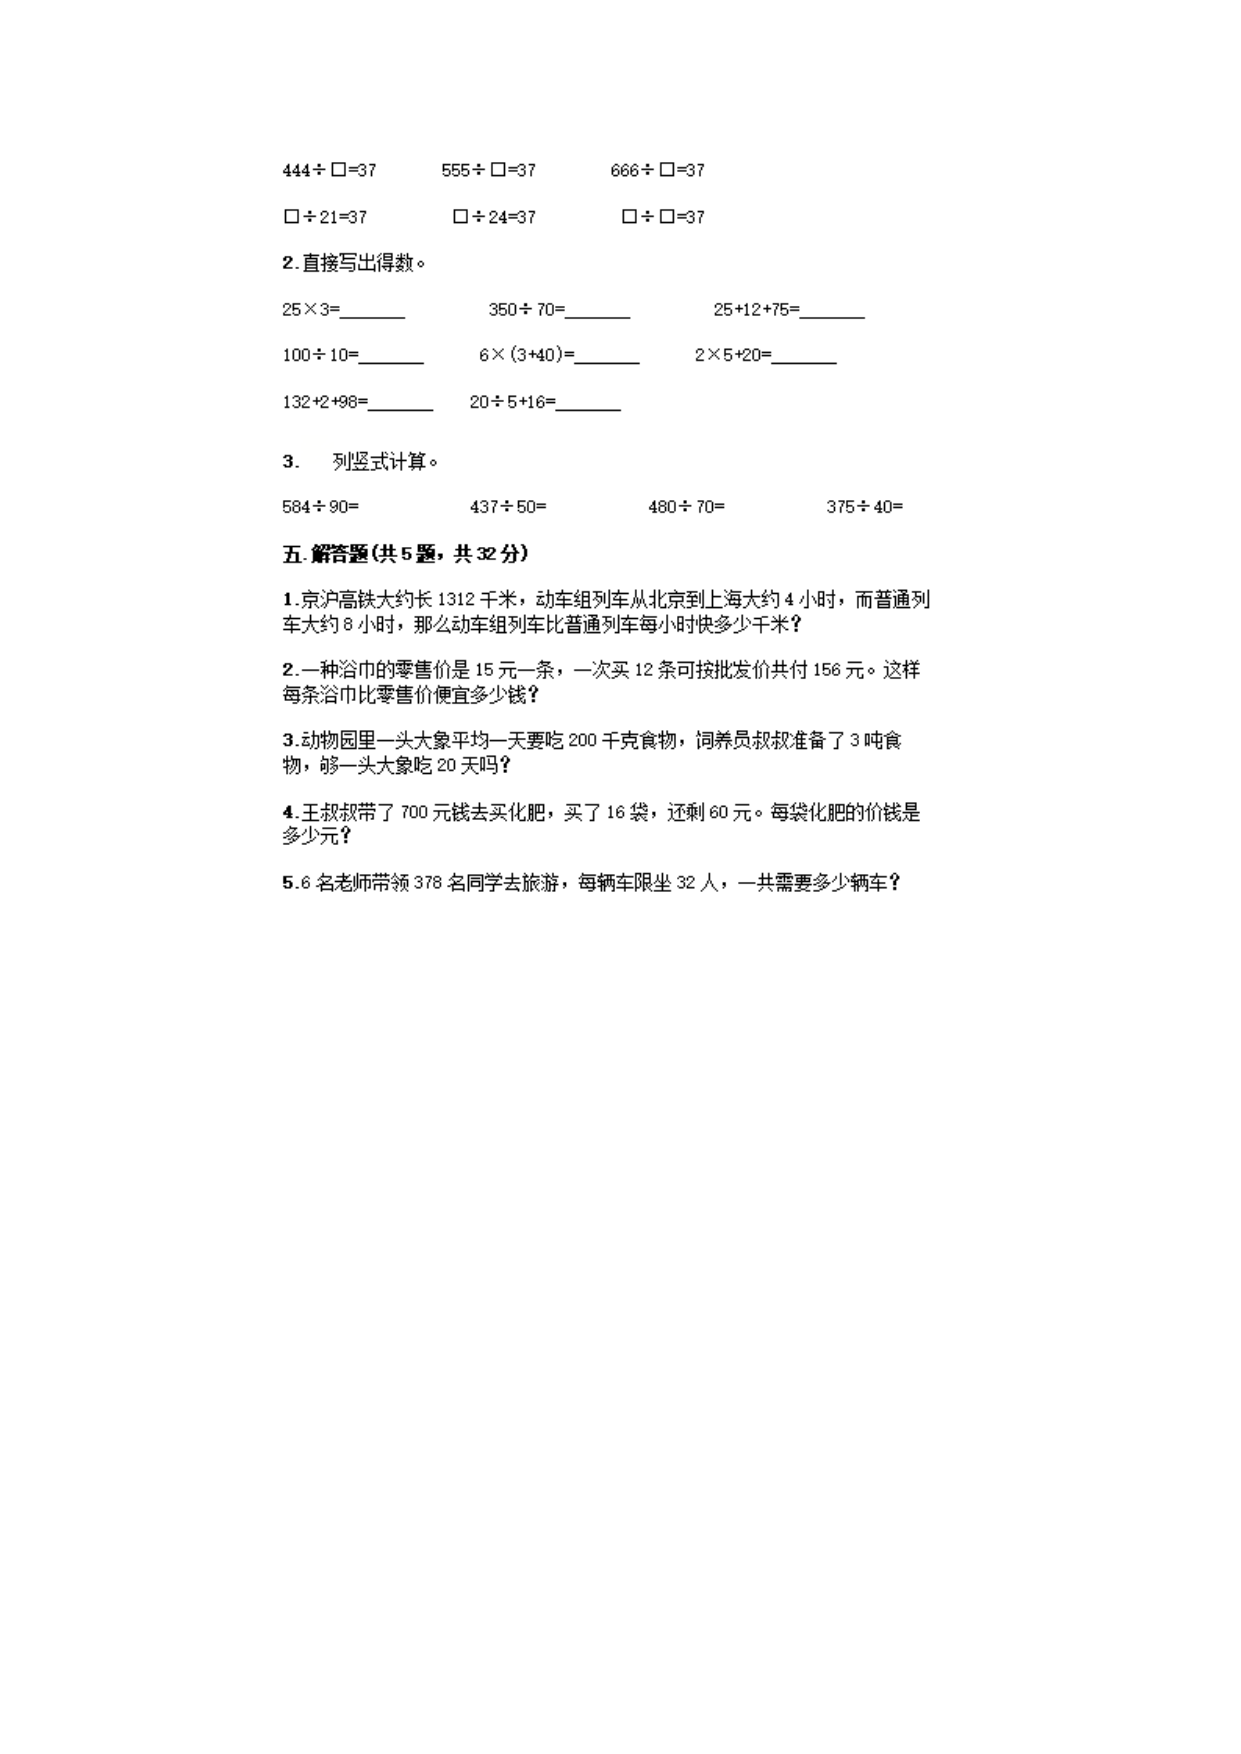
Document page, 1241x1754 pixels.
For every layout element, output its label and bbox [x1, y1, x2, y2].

picture [260, 162, 981, 906]
